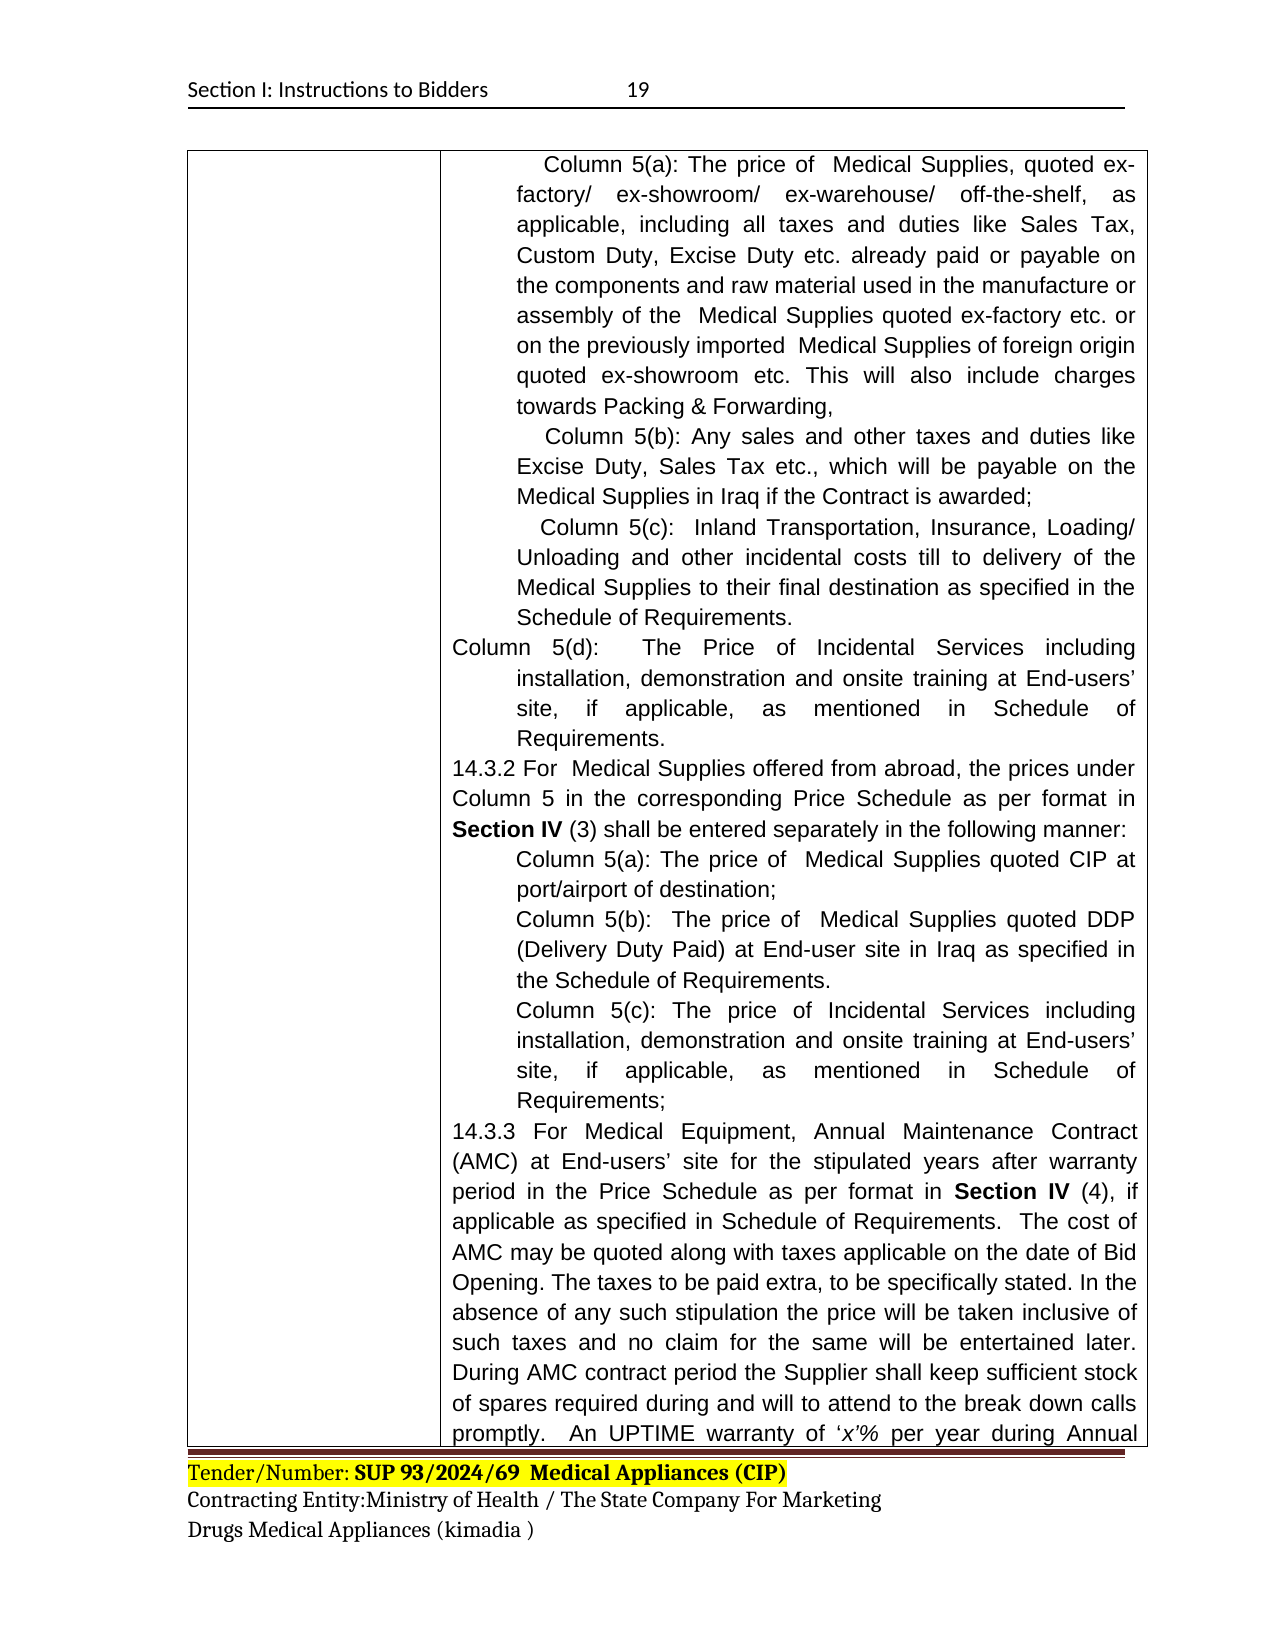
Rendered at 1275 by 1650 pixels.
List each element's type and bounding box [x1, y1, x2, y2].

table_cell [188, 151, 440, 1446]
table_cell [441, 151, 1147, 1446]
